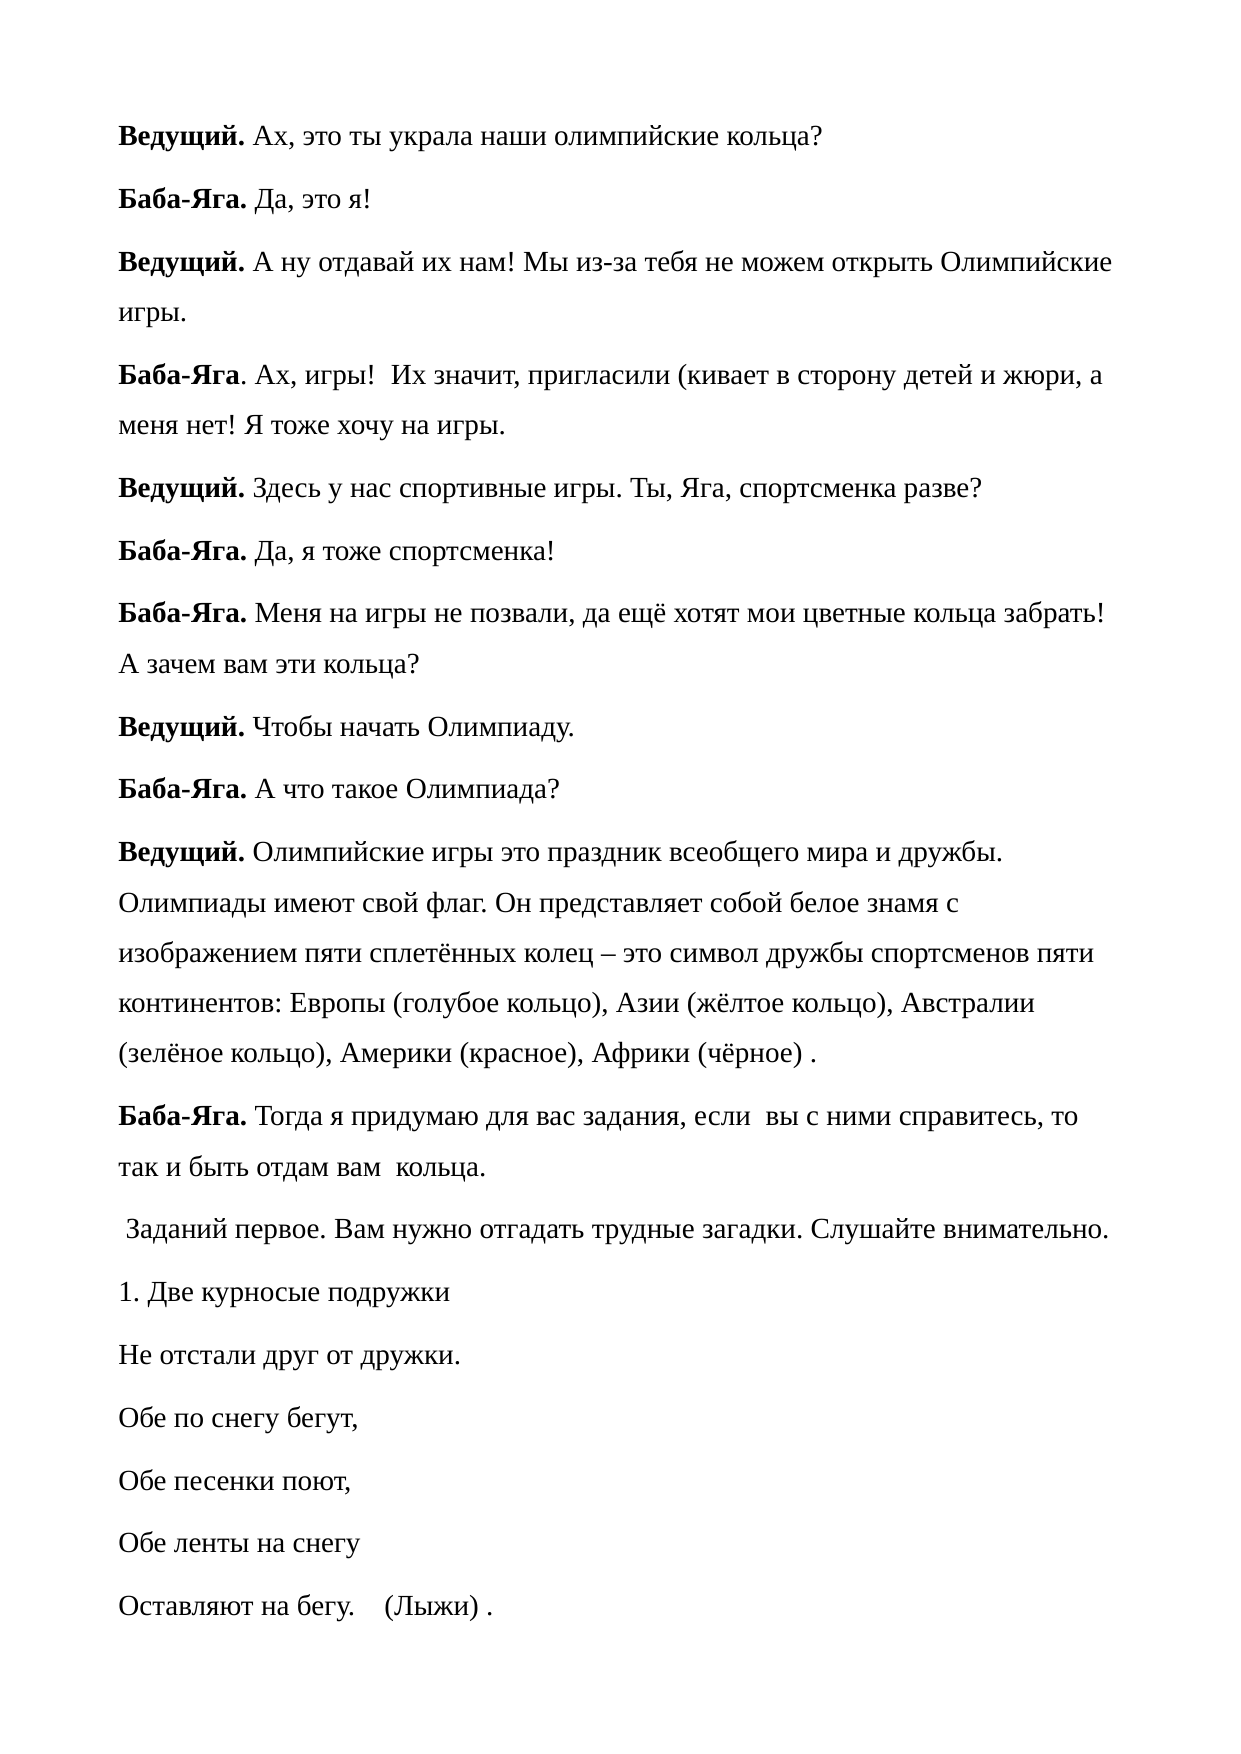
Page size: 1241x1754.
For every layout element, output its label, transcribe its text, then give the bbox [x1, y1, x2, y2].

text Ведущий. Олимпийские игры это праздник всеобщего мира и дружбы. Олимпиады имеют свой флаг. Он представляет собой белое знамя с изображением пяти сплетённых колец – это символ дружбы спортсменов пяти континентов: Европы (голубое кольцо), Азии (жёлтое кольцо), Австралии (зелёное кольцо), Америки (красное), Африки (чёрное) . [118, 834, 1122, 1069]
text Ведущий. А ну отдавай их нам! Мы из-за тебя не можем открыть Олимпийские игры. [118, 244, 1122, 328]
text Баба-Яга. Меня на игры не позвали, да ещё хотят мои цветные кольца забрать! А зачем вам эти кольца? [118, 596, 1122, 679]
text Ведущий. Ах, это ты украла наши олимпийские кольца? [118, 118, 1122, 152]
text 1. Две курносые подружки [118, 1274, 1122, 1308]
text Баба-Яга. Тогда я придумаю для вас задания, если вы с ними справитесь, то так и быть отдам вам кольца. [118, 1098, 1122, 1182]
text Баба-Яга. А что такое Олимпиада? [118, 772, 1122, 805]
text Баба-Яга. Да, это я! [118, 181, 1122, 214]
text Баба-Яга. Ах, игры! Их значит, пригласили (кивает в сторону детей и жюри, а меня нет! Я тоже хочу на игры. [118, 357, 1122, 441]
text Обе по снегу бегут, [118, 1400, 1122, 1433]
text Обе ленты на снегу [118, 1526, 1122, 1559]
text Не отстали друг от дружки. [118, 1337, 1122, 1371]
text Ведущий. Здесь у нас спортивные игры. Ты, Яга, спортсменка разве? [118, 470, 1122, 503]
text Ведущий. Чтобы начать Олимпиаду. [118, 709, 1122, 742]
text Баба-Яга. Да, я тоже спортсменка! [118, 533, 1122, 566]
text Оставляют на бегу. (Лыжи) . [118, 1588, 1122, 1622]
text Обе песенки поют, [118, 1463, 1122, 1496]
text Заданий первое. Вам нужно отгадать трудные загадки. Слушайте внимательно. [118, 1212, 1122, 1245]
